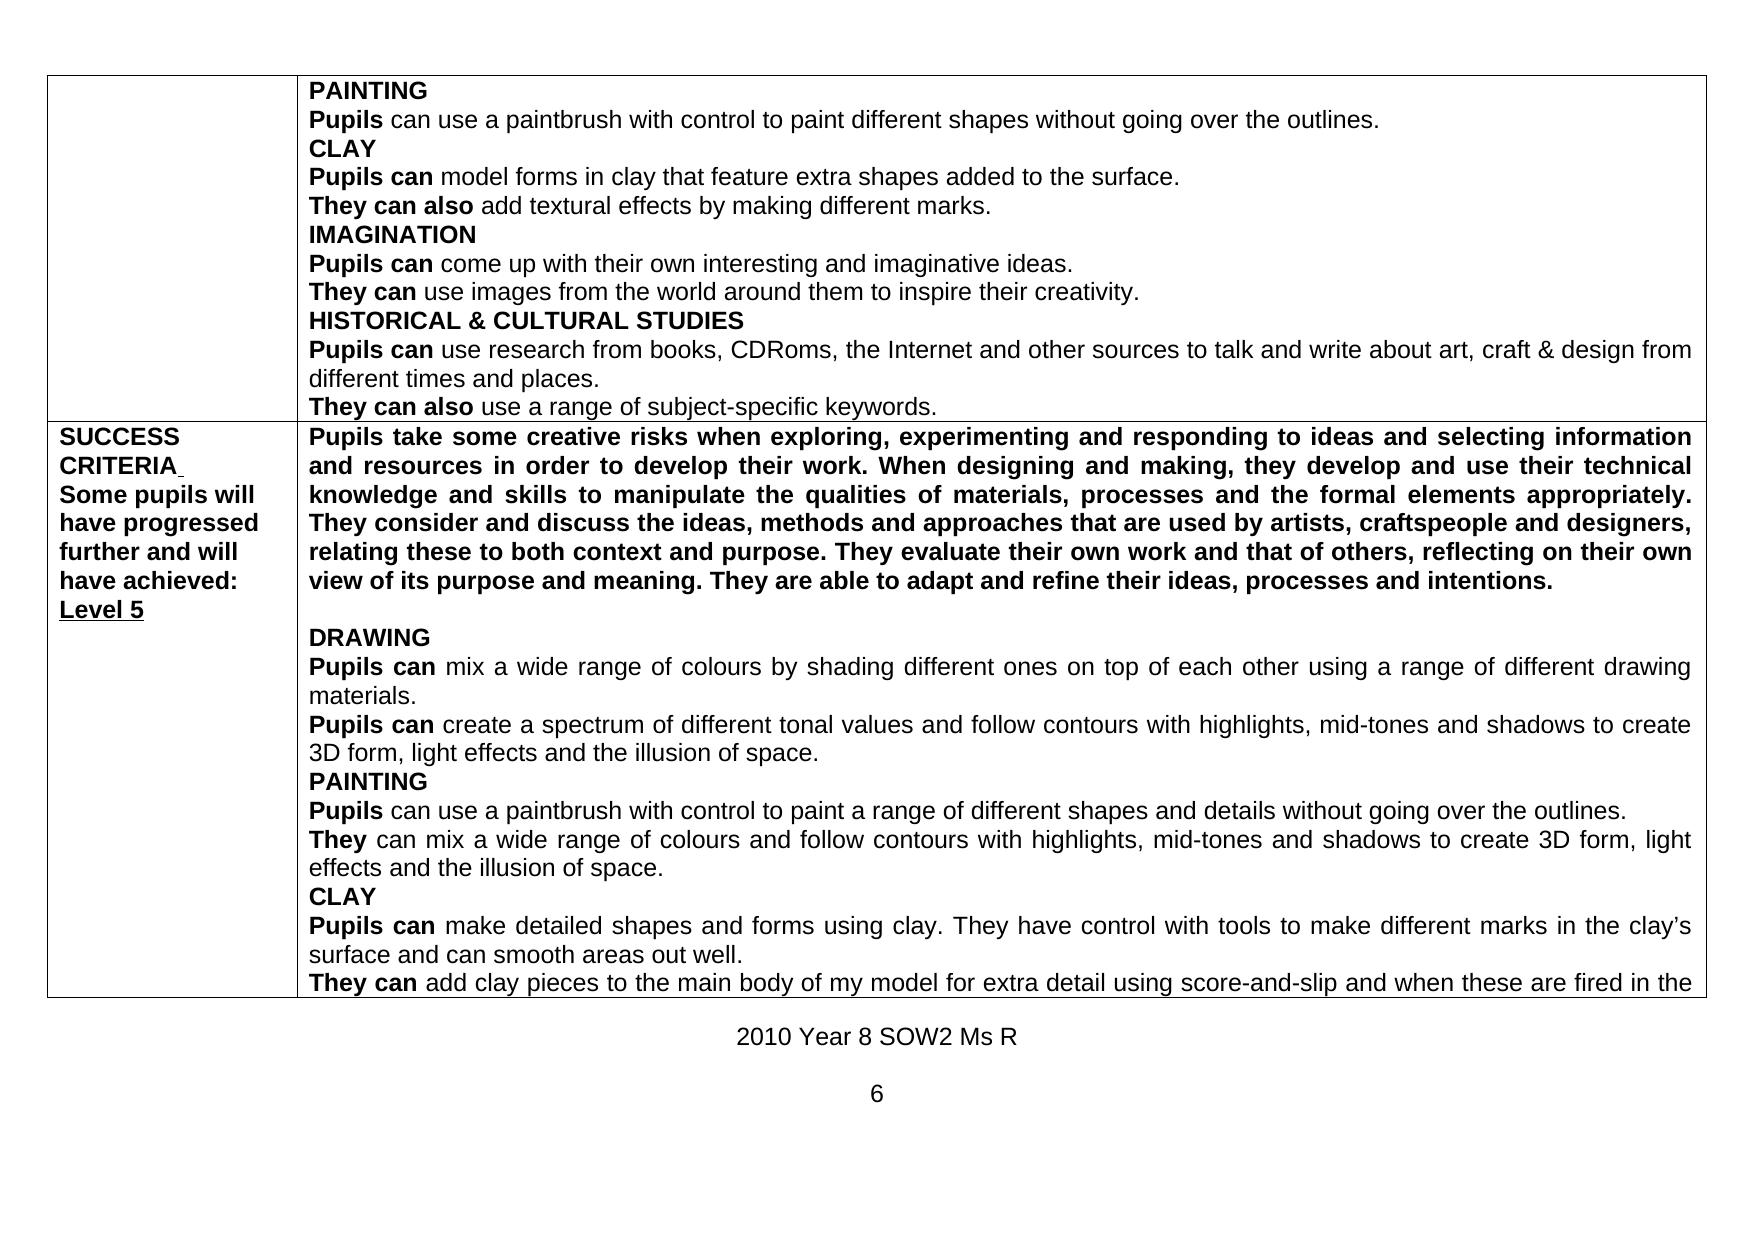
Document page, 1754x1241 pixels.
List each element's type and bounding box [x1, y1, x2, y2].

table_cell [298, 76, 1706, 421]
table_cell [48, 422, 297, 997]
table_cell [48, 76, 297, 421]
table_cell [298, 422, 1706, 997]
